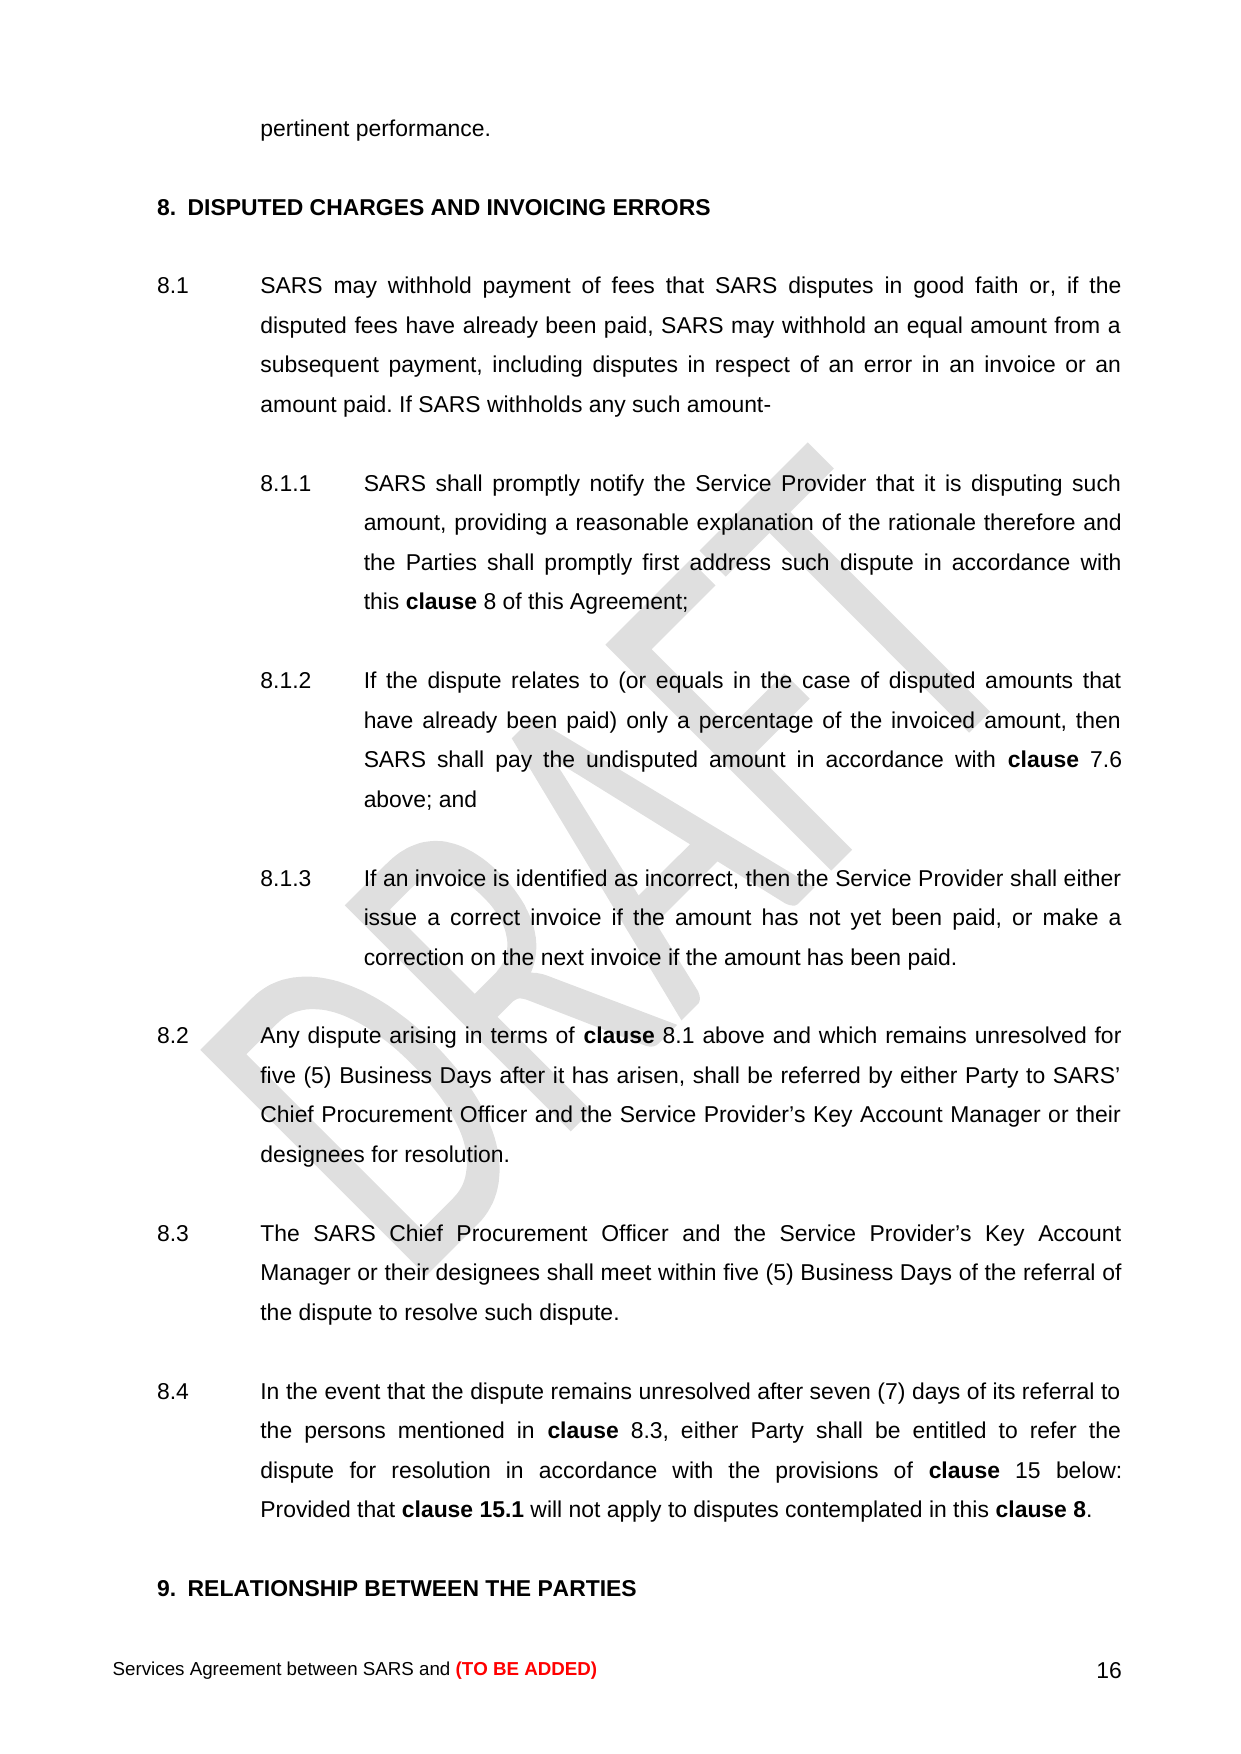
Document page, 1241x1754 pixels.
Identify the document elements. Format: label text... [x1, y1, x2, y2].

list If the dispute relates to (or equals in the case of disputed amounts that have already been paid) only a percentage of the invoiced amount, then SARS shall pay the undisputed amount in accordance with clause 7.6 above; and [260, 667, 1122, 812]
list In the event that the dispute remains unresolved after seven (7) days of its referral to the persons mentioned in clause 8.3, either Party shall be entitled to refer the dispute for resolution in accordance with the provisions of clause 15 below: Provided that clause 15.1 will not apply to disputes contemplated in this clause 8. [157, 1378, 1122, 1523]
list The SARS Chief Procurement Officer and the Service Provider’s Key Account Manager or their designees shall meet within five (5) Business Days of the referral of the dispute to resolve such dispute. [157, 1220, 1122, 1325]
list RELATIONSHIP BETWEEN THE PARTIES [157, 1575, 1122, 1602]
list SARS may withhold payment of fees that SARS disputes in good faith or, if the disputed fees have already been paid, SARS may withhold an equal amount from a subsequent payment, including disputes in respect of an error in an invoice or an amount paid. If SARS withholds any such amount- [157, 272, 1122, 417]
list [157, 114, 1122, 141]
list SARS shall promptly notify the Service Provider that it is disputing such amount, providing a reasonable explanation of the rationale therefore and the Parties shall promptly first address such dispute in accordance with this clause 8 of this Agreement; [260, 470, 1122, 614]
list If an invoice is identified as incorrect, then the Service Provider shall either issue a correct invoice if the amount has not yet been paid, or make a correction on the next invoice if the amount has been paid. [260, 864, 1122, 970]
list DISPUTED CHARGES AND INVOICING ERRORS [157, 193, 1122, 220]
list Any dispute arising in terms of clause 8.1 above and which remains unresolved for five (5) Business Days after it has arisen, shall be referred by either Party to SARS’ Chief Procurement Officer and the Service Provider’s Key Account Manager or their designees for resolution. [157, 1022, 1122, 1167]
